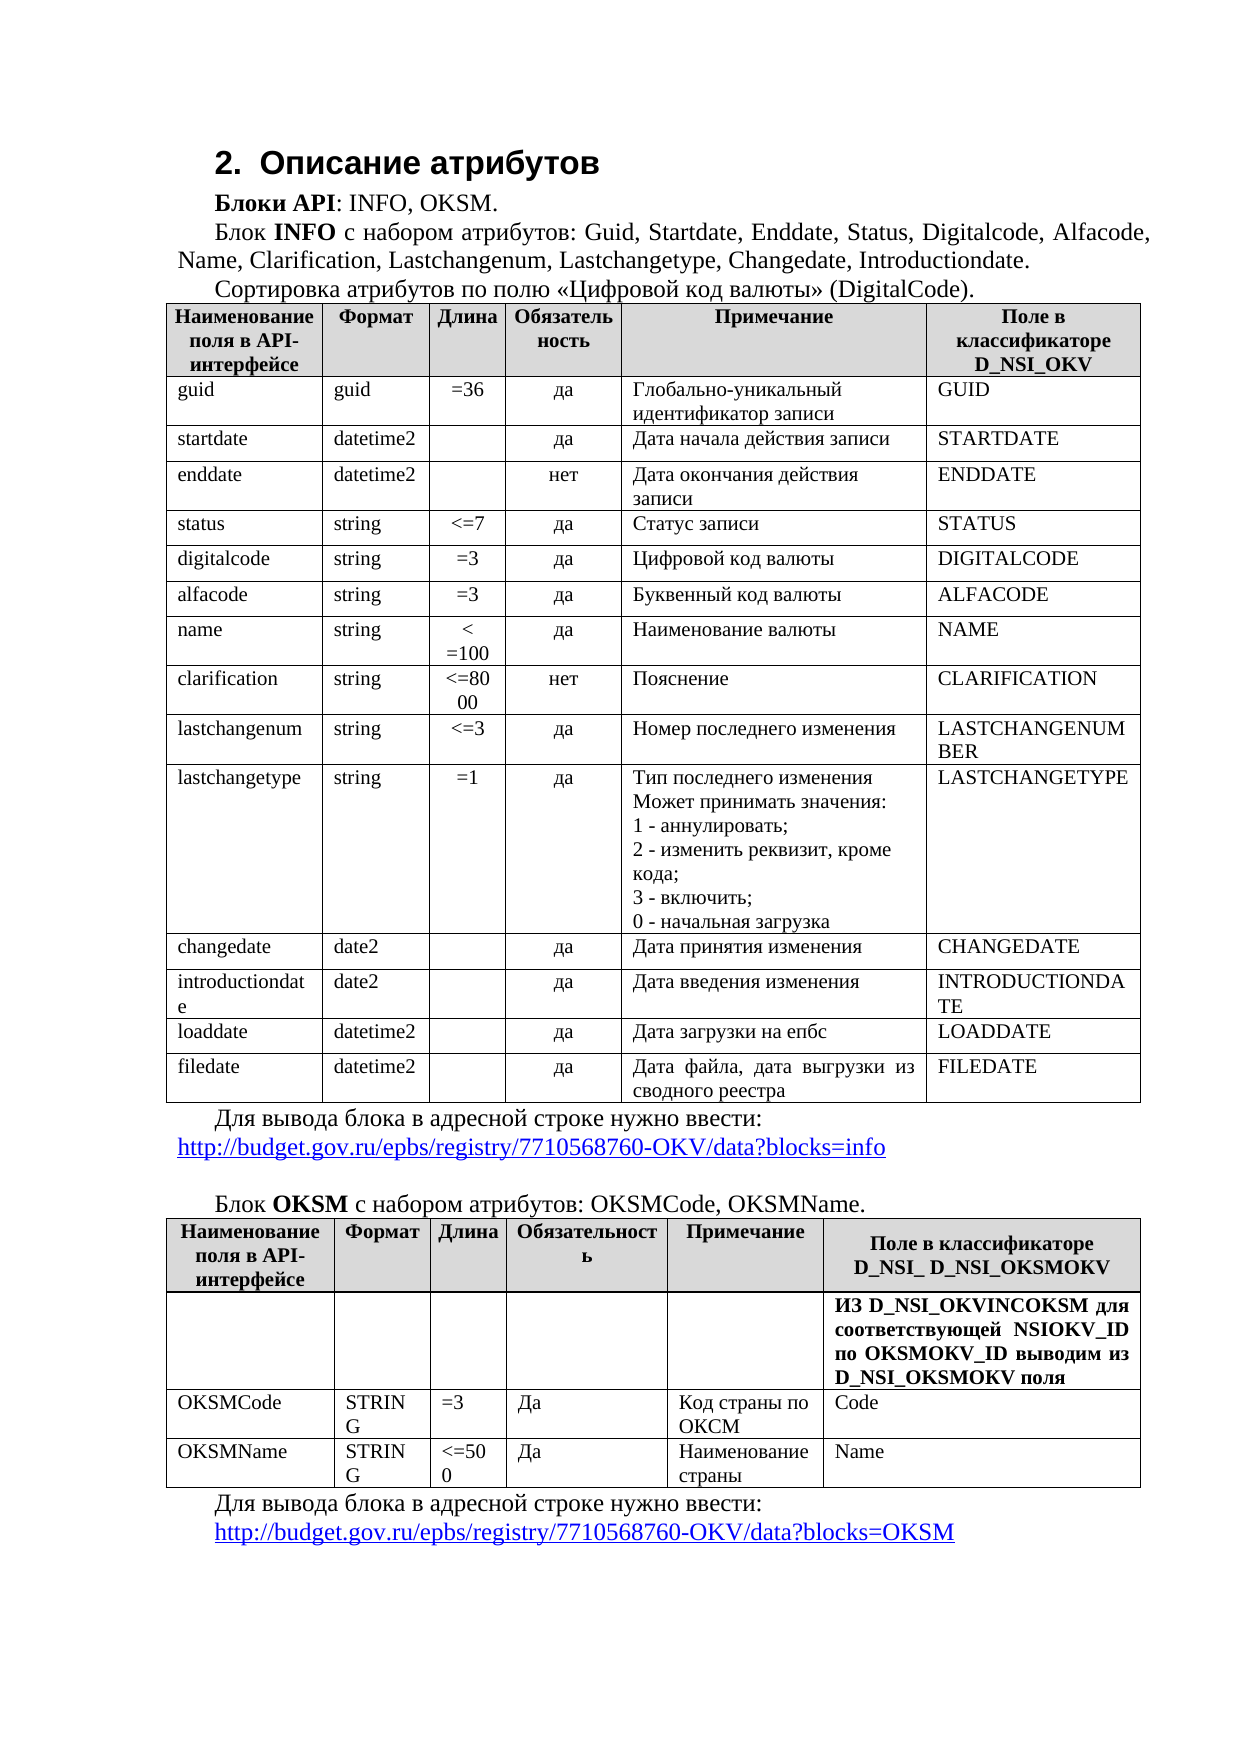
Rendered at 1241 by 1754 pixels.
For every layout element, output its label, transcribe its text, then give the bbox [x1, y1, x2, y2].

table_cell [430, 1054, 505, 1102]
table_cell да [506, 970, 621, 1018]
table_header Обязательность [507, 1219, 667, 1291]
table_cell Номер последнего изменения [622, 715, 926, 763]
table_header Примечание [622, 304, 926, 376]
table_cell Дата файла, дата выгрузки из сводного реестра [622, 1054, 926, 1102]
table_cell Буквенный код валюты [622, 582, 926, 616]
text Блок OKSM с набором атрибутов: OKSMCode, OKSMName. [177, 1189, 1152, 1218]
table_cell string [323, 511, 429, 545]
table_cell да [506, 1019, 621, 1053]
table_cell [430, 970, 505, 1018]
table_cell datetime2 [323, 426, 429, 461]
table_header Обязательность [506, 304, 621, 376]
table_header Длина [430, 304, 505, 376]
table_cell name [167, 617, 322, 665]
table_cell string [323, 715, 429, 763]
table_cell [430, 934, 505, 968]
table_cell datetime2 [323, 1054, 429, 1102]
table_cell Наименование валюты [622, 617, 926, 665]
table_cell Name [824, 1439, 1140, 1487]
table_cell [430, 1019, 505, 1053]
table_cell Цифровой код валюты [622, 546, 926, 581]
table_cell нет [506, 462, 621, 510]
table_cell <=100 [430, 617, 505, 665]
table_cell Пояснение [622, 666, 926, 714]
table_cell enddate [167, 462, 322, 510]
table_cell да [506, 934, 621, 968]
table_cell Статус записи [622, 511, 926, 545]
table_cell =3 [430, 582, 505, 616]
table_cell filedate [167, 1054, 322, 1102]
table_cell LASTCHANGENUMBER [927, 715, 1140, 763]
table_cell changedate [167, 934, 322, 968]
table_cell STRING [335, 1439, 430, 1487]
table_cell introductiondate [167, 970, 322, 1018]
table_cell status [167, 511, 322, 545]
table_cell string [323, 617, 429, 665]
table_cell OKSMCode [167, 1390, 334, 1438]
table_cell clarification [167, 666, 322, 714]
table_cell LOADDATE [927, 1019, 1140, 1053]
subtitle Описание атрибутов [214, 143, 1152, 182]
table_cell STATUS [927, 511, 1140, 545]
table_cell string [323, 666, 429, 714]
table_cell alfacode [167, 582, 322, 616]
table_cell lastchangenum [167, 715, 322, 763]
table_cell [430, 462, 505, 510]
table_header Примечание [668, 1219, 823, 1291]
table_cell Тип последнего изменения Может принимать значения: 1 - аннулировать; 2 - изменить реквизит, кроме кода; 3 - включить; 0 - начальная загрузка [622, 765, 926, 933]
table_cell GUID [927, 377, 1140, 425]
table_cell datetime2 [323, 462, 429, 510]
table_cell FILEDATE [927, 1054, 1140, 1102]
table_header Формат [323, 304, 429, 376]
text Для вывода блока в адресной строке нужно ввести: http://budget.gov.ru/epbs/registry/7710568760-OKV/data?blocks=info [177, 1103, 1152, 1161]
table_cell да [506, 1054, 621, 1102]
table_header Поле в классификаторе D_NSI_OKV [927, 304, 1140, 376]
table_cell guid [167, 377, 322, 425]
table_cell date2 [323, 934, 429, 968]
table_cell да [506, 765, 621, 933]
table_cell =3 [431, 1390, 506, 1438]
table_cell нет [506, 666, 621, 714]
table_cell Глобально-уникальный идентификатор записи [622, 377, 926, 425]
table_cell [507, 1293, 667, 1389]
table_cell [668, 1293, 823, 1389]
text Сортировка атрибутов по полю «Цифровой код валюты» (DigitalCode). [177, 274, 1152, 303]
table_cell STRING [335, 1390, 430, 1438]
table_cell ENDDATE [927, 462, 1140, 510]
text Для вывода блока в адресной строке нужно ввести: [177, 1488, 1152, 1517]
table_cell да [506, 582, 621, 616]
table_cell loaddate [167, 1019, 322, 1053]
table_cell Дата окончания действия записи [622, 462, 926, 510]
table_cell ALFACODE [927, 582, 1140, 616]
table_cell string [323, 546, 429, 581]
table_cell LASTCHANGETYPE [927, 765, 1140, 933]
table_header Наименование поля в API-интерфейсе [167, 1219, 334, 1291]
table_cell Дата принятия изменения [622, 934, 926, 968]
table_cell DIGITALCODE [927, 546, 1140, 581]
table_cell =1 [430, 765, 505, 933]
table_header Наименование поля в API-интерфейсе [167, 304, 322, 376]
table_cell NAME [927, 617, 1140, 665]
table_header Поле в классификаторе D_NSI_ D_NSI_OKSMОКV [824, 1219, 1140, 1291]
table_header Длина [431, 1219, 506, 1291]
table_cell Дата загрузки на епбс [622, 1019, 926, 1053]
table_cell digitalcode [167, 546, 322, 581]
table_cell STARTDATE [927, 426, 1140, 461]
table_cell да [506, 617, 621, 665]
table_cell lastchangetype [167, 765, 322, 933]
table_cell string [323, 765, 429, 933]
table_cell <=3 [430, 715, 505, 763]
table_cell datetime2 [323, 1019, 429, 1053]
table_cell да [506, 715, 621, 763]
table_cell =36 [430, 377, 505, 425]
table_cell Дата начала действия записи [622, 426, 926, 461]
table_cell INTRODUCTIONDATE [927, 970, 1140, 1018]
table_cell =3 [430, 546, 505, 581]
table_cell [335, 1293, 430, 1389]
table_cell Да [507, 1390, 667, 1438]
table_cell да [506, 426, 621, 461]
table_cell date2 [323, 970, 429, 1018]
table_cell Дата введения изменения [622, 970, 926, 1018]
table_cell Да [507, 1439, 667, 1487]
text Блок INFO с набором атрибутов: Guid, Startdate, Enddate, Status, Digitalcode, Alfacode, Name, Clarification, Lastchangenum, Lastchangetype, Changedate, Introductiondate. [177, 217, 1152, 274]
table_cell <=7 [430, 511, 505, 545]
table_cell Наименование страны [668, 1439, 823, 1487]
table_cell guid [323, 377, 429, 425]
table_cell [431, 1293, 506, 1389]
table_cell ИЗ D_NSI_OKVINCOKSM для соответствующей NSIOKV_ID по OKSMОКV_ID выводим из D_NSI_OKSMОКV поля [824, 1293, 1140, 1389]
text Блоки API: INFO, OKSM. [177, 188, 1152, 217]
table_header Формат [335, 1219, 430, 1291]
table_cell Code [824, 1390, 1140, 1438]
table_cell CHANGEDATE [927, 934, 1140, 968]
table_cell string [323, 582, 429, 616]
table_cell startdate [167, 426, 322, 461]
table_cell да [506, 377, 621, 425]
text http://budget.gov.ru/epbs/registry/7710568760-OKV/data?blocks=OKSM [177, 1517, 1152, 1546]
table_cell [430, 426, 505, 461]
table_cell да [506, 546, 621, 581]
table_cell <=500 [431, 1439, 506, 1487]
table_cell да [506, 511, 621, 545]
table_cell OKSMName [167, 1439, 334, 1487]
table_cell [167, 1293, 334, 1389]
table_cell CLARIFICATION [927, 666, 1140, 714]
table_cell Код страны по ОКСМ [668, 1390, 823, 1438]
table_cell <=8000 [430, 666, 505, 714]
